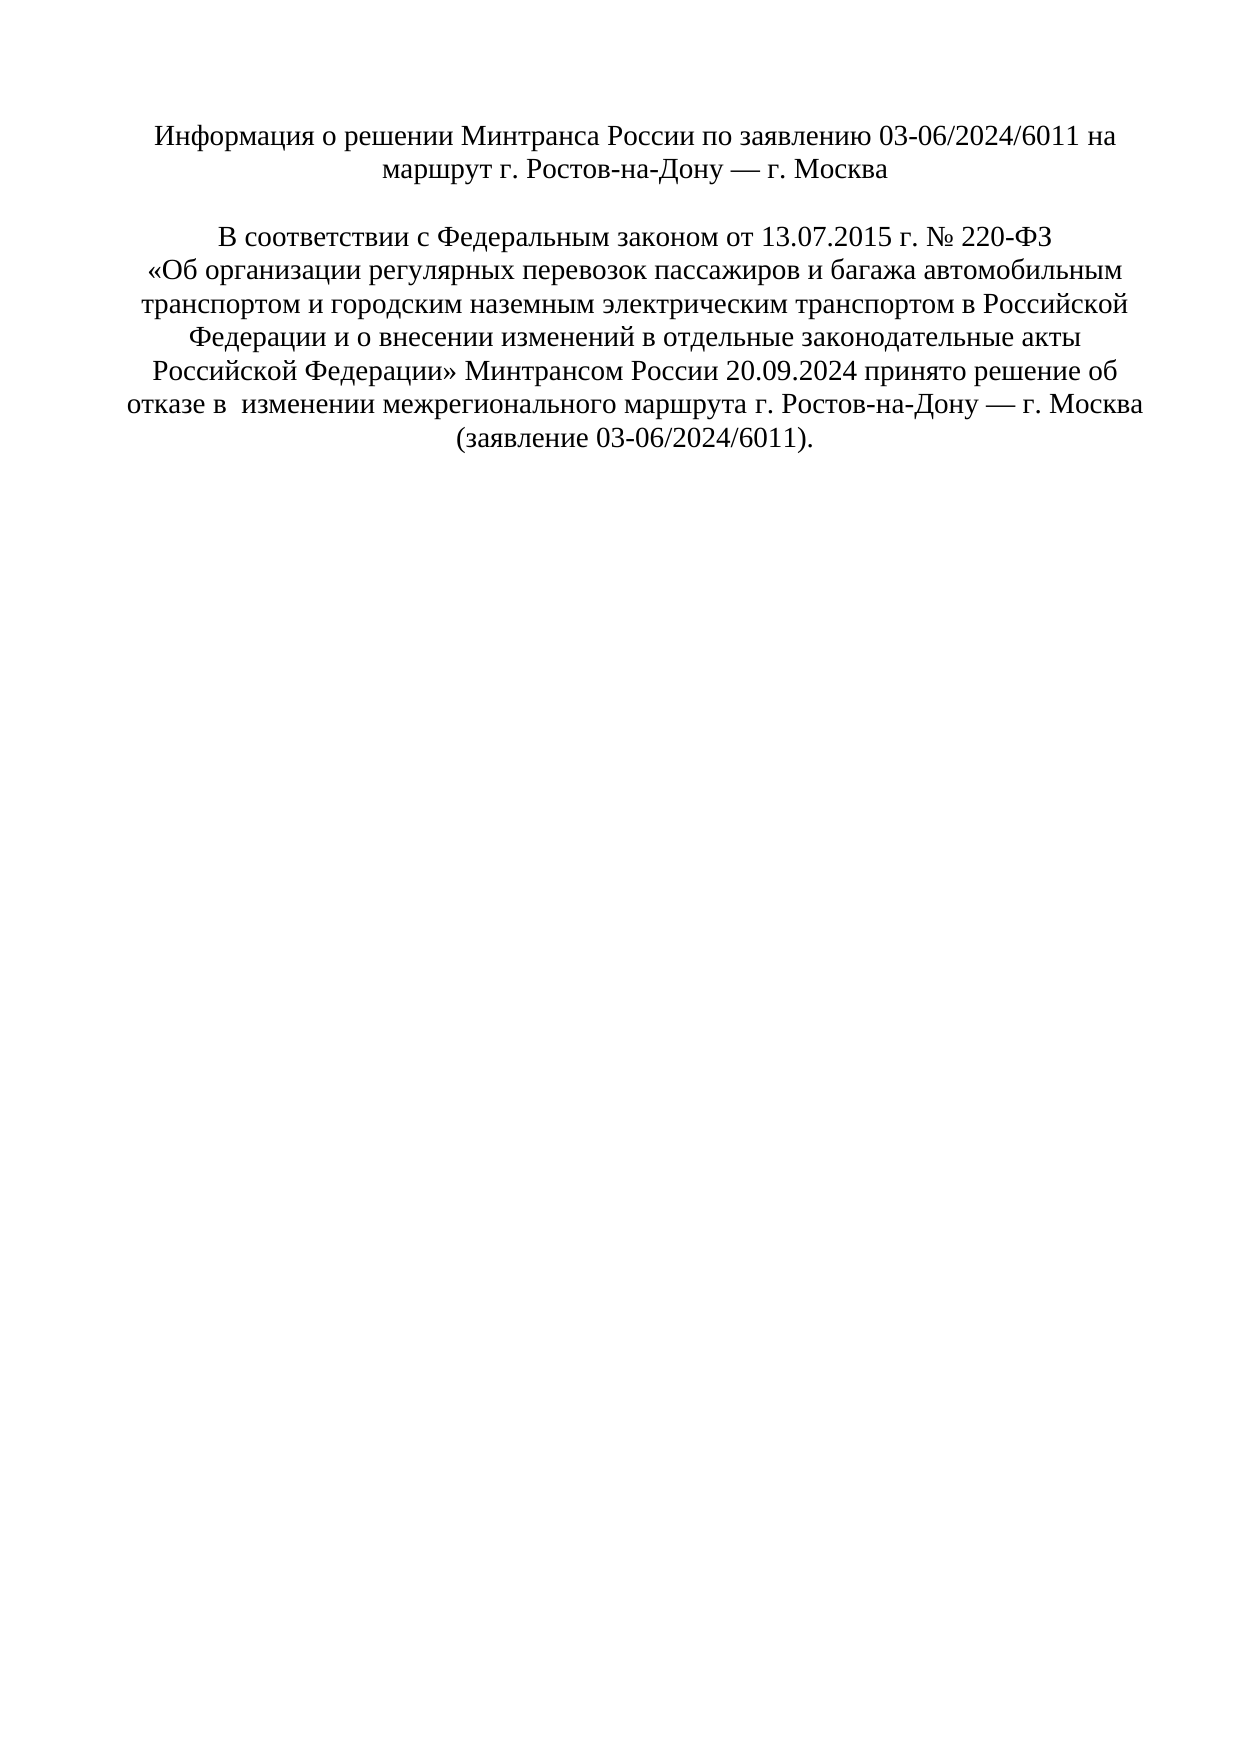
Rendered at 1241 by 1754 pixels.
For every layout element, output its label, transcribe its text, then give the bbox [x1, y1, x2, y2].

text Информация о решении Минтранса России по заявлению 03-06/2024/6011 на маршрут г. Ростов-на-Дону — г. Москва [118, 118, 1152, 185]
text В соответствии с Федеральным законом от 13.07.2015 г. № 220-ФЗ «Об организации регулярных перевозок пассажиров и багажа автомобильным транспортом и городским наземным электрическим транспортом в Российской Федерации и о внесении изменений в отдельные законодательные акты Российской Федерации» Минтрансом России 20.09.2024 принято решение об отказе в изменении межрегионального маршрута г. Ростов-на-Дону — г. Москва (заявление 03-06/2024/6011). [118, 219, 1152, 453]
